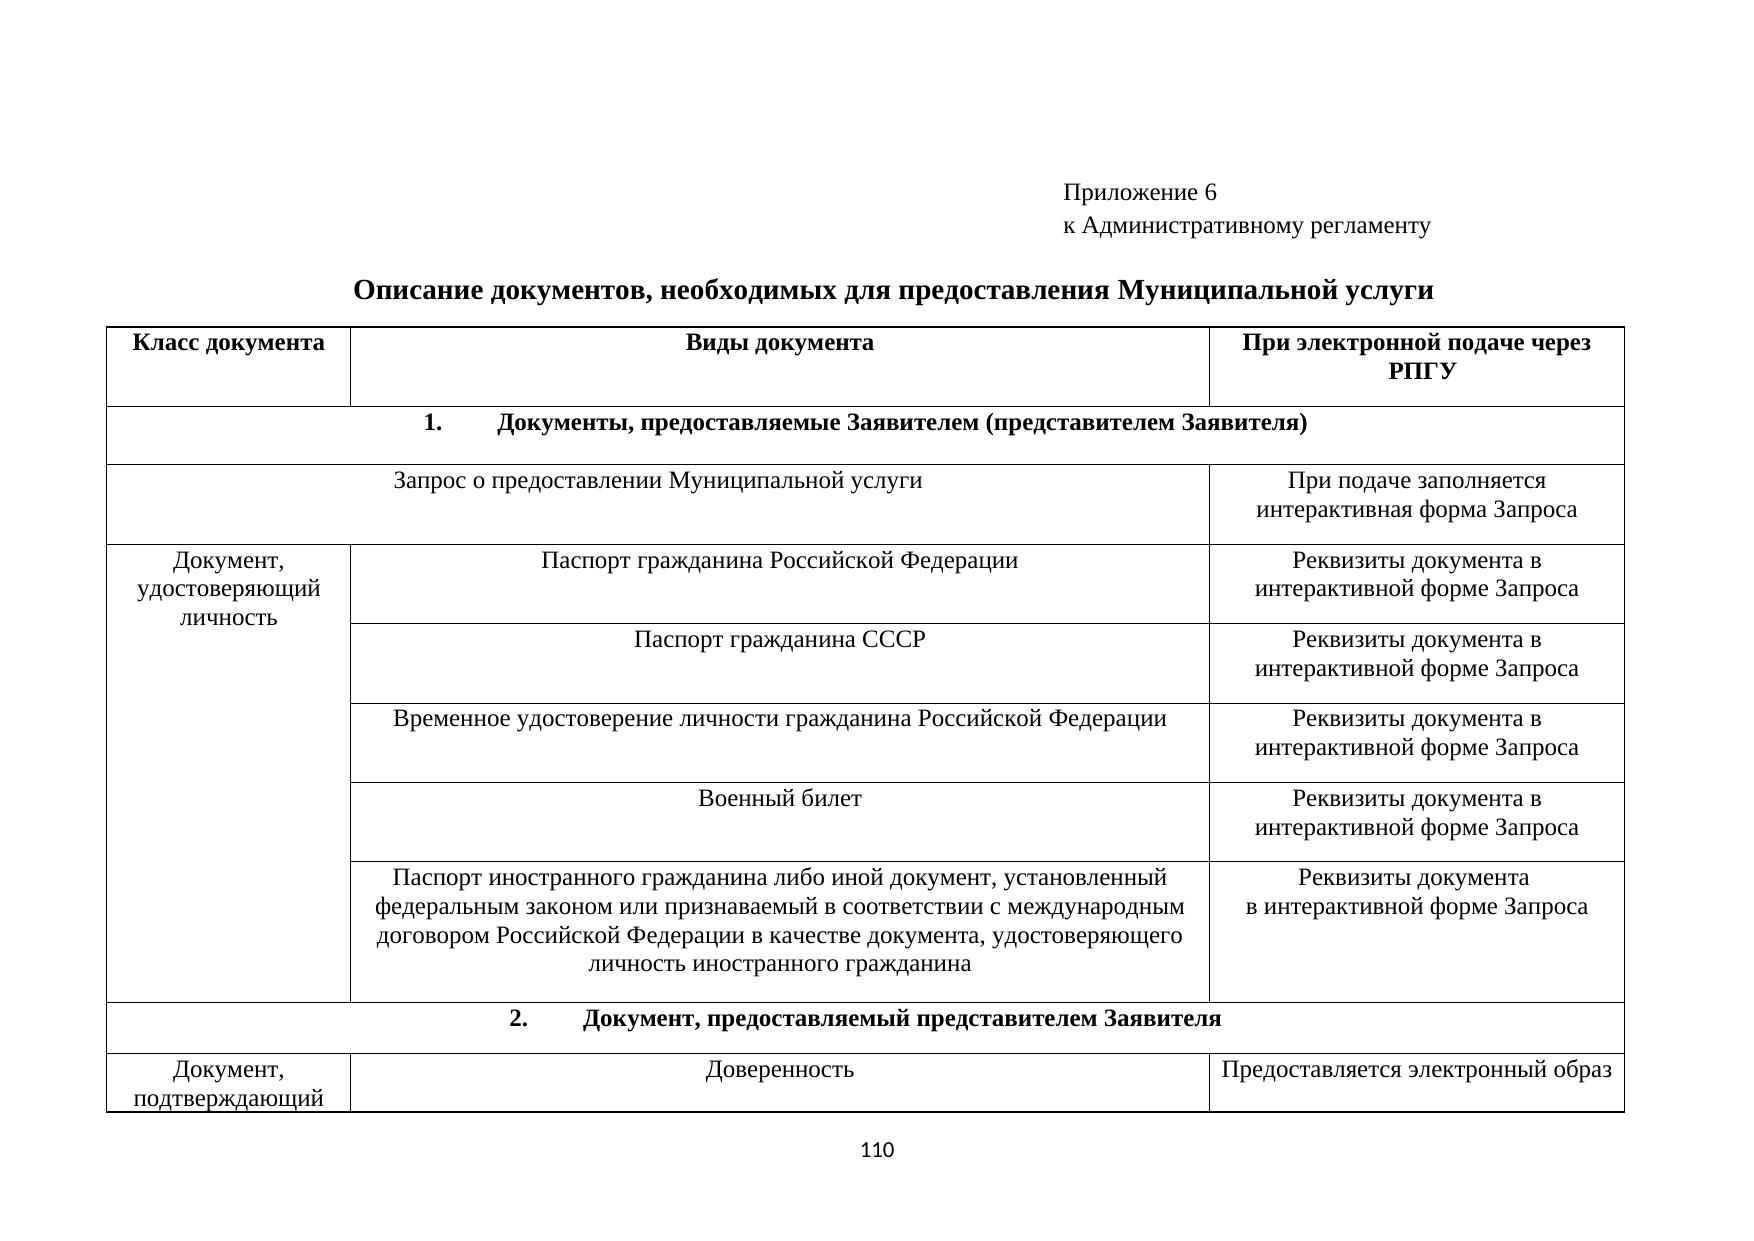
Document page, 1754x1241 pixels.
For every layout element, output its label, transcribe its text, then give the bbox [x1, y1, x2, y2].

text Описание документов, необходимых для предоставления Муниципальной услуги [118, 272, 1668, 306]
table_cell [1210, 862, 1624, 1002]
text к Административному регламенту [118, 210, 1636, 239]
text Приложение 6 [118, 177, 1636, 206]
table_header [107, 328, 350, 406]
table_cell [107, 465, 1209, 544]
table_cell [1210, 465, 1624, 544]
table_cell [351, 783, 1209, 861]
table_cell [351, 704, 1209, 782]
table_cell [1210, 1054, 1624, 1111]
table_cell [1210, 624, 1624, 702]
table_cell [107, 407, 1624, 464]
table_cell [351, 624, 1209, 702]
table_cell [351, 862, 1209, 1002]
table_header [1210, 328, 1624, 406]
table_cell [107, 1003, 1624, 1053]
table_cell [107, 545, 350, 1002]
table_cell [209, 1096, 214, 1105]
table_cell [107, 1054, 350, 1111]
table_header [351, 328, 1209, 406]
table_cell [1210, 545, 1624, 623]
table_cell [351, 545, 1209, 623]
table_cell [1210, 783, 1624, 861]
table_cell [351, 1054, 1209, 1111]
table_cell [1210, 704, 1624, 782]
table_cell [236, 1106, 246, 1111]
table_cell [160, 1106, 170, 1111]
